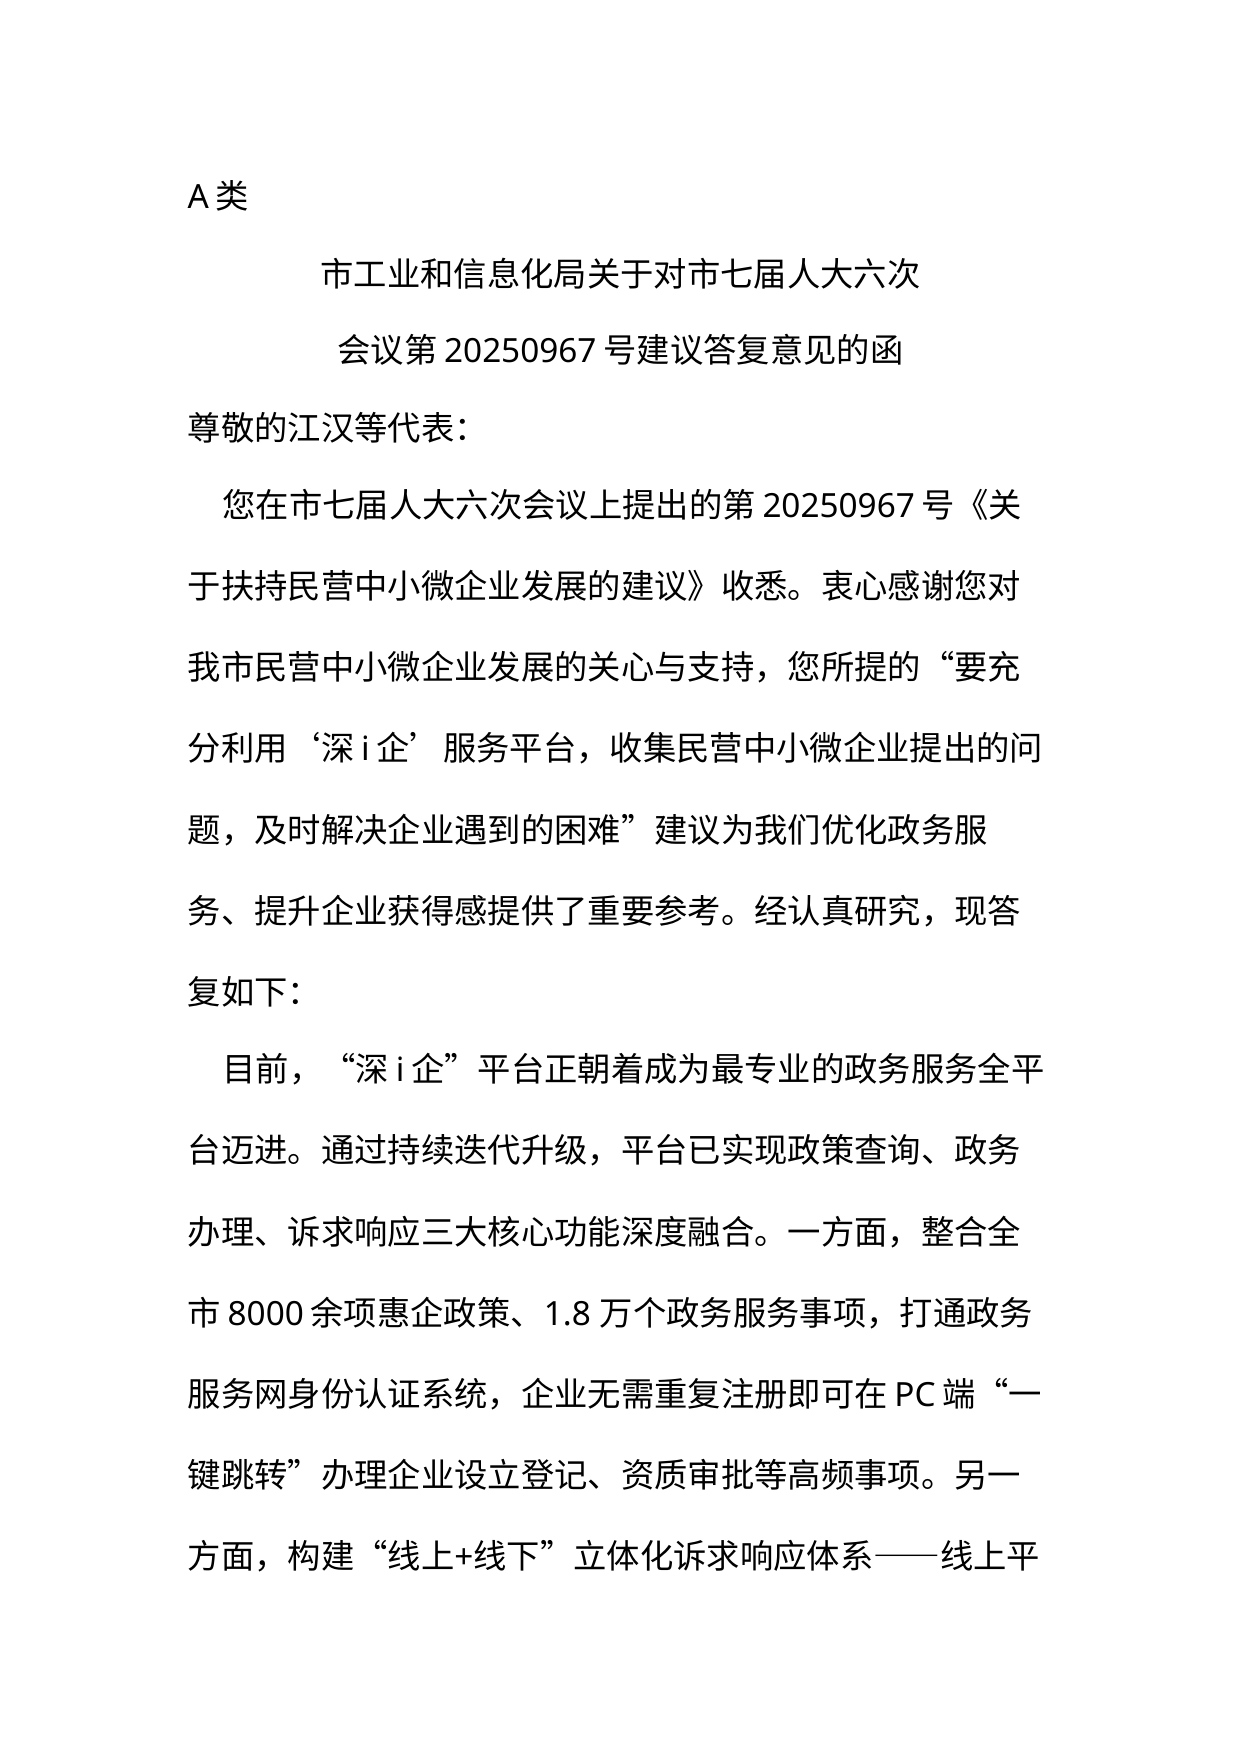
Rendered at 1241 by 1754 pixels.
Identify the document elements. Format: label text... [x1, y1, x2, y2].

text 会议第20250967号建议答复意见的函 [187, 316, 1053, 381]
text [187, 1034, 1053, 1587]
text 您在市七届人大六次会议上提出的第20250967号《关于扶持民营中小微企业发展的建议》收悉。衷心感谢您对我市民营中小微企业发展的关心与支持，您所提的“要充分利用‘深i企’服务平台，收集民营中小微企业提出的问题，及时解决企业遇到的困难”建议为我们优化政务服务、提升企业获得感提供了重要参考。经认真研究，现答复如下： [187, 470, 1053, 1023]
text 市工业和信息化局关于对市七届人大六次 [187, 239, 1053, 304]
text A类 [187, 162, 1053, 227]
text 尊敬的江汉等代表： [187, 393, 1053, 458]
